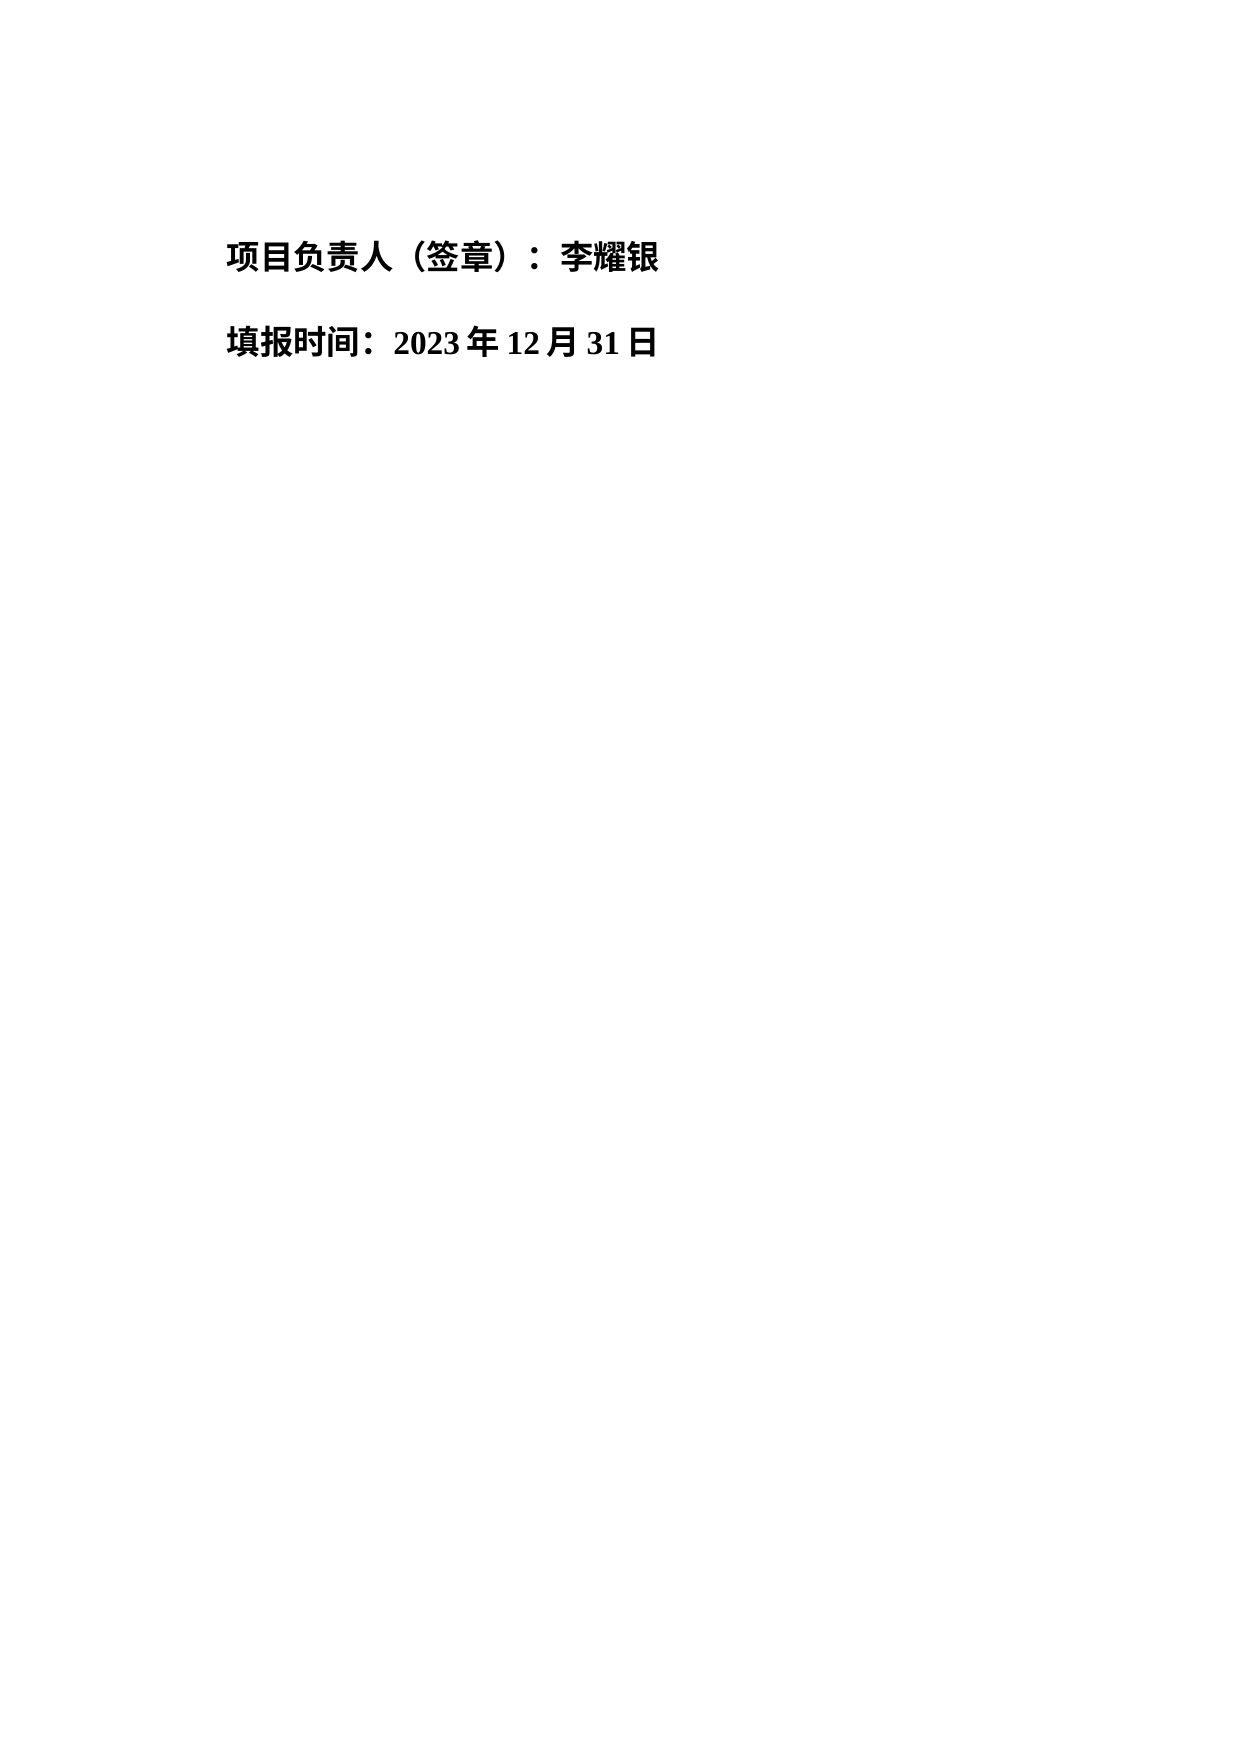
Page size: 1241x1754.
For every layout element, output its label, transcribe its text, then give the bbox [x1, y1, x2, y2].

text 填报时间：2023年12月31日 [159, 297, 1081, 382]
text 项目负责人（签章）：李耀银 [159, 212, 1081, 297]
